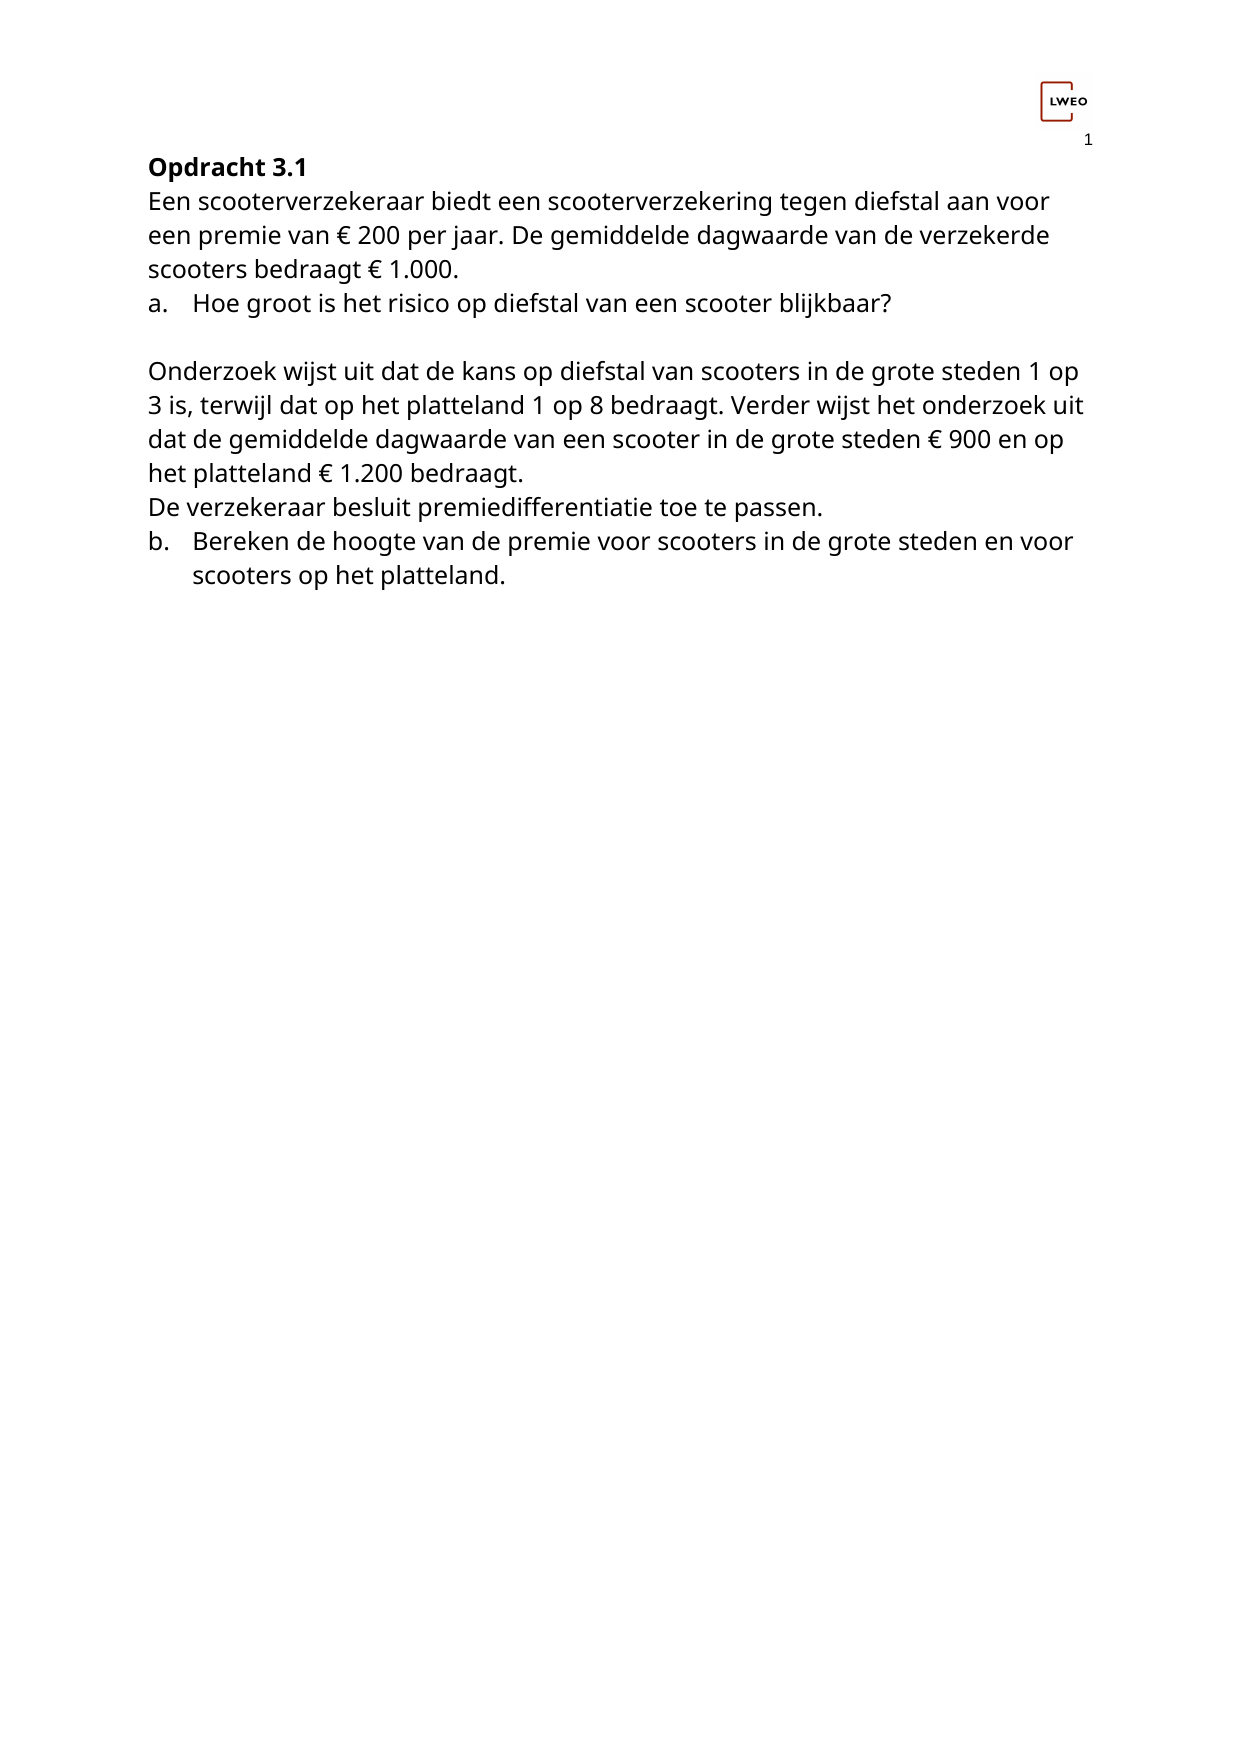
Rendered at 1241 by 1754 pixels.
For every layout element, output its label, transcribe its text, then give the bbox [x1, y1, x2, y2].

text De verzekeraar besluit premiedifferentiatie toe te passen. [148, 490, 1093, 524]
text Een scooterverzekeraar biedt een scooterverzekering tegen diefstal aan voor een premie van € 200 per jaar. De gemiddelde dagwaarde van de verzekerde scooters bedraagt € 1.000. [148, 183, 1093, 285]
text Onderzoek wijst uit dat de kans op diefstal van scooters in de grote steden 1 op 3 is, terwijl dat op het platteland 1 op 8 bedraagt. Verder wijst het onderzoek uit dat de gemiddelde dagwaarde van een scooter in de grote steden € 900 en op het platteland € 1.200 bedraagt. [148, 353, 1093, 490]
picture [1036, 73, 1093, 130]
text a. Hoe groot is het risico op diefstal van een scooter blijkbaar? [148, 285, 1093, 319]
text Opdracht 3.1 [148, 149, 1093, 183]
text b. Bereken de hoogte van de premie voor scooters in de grote steden en voor scooters op het platteland. [148, 524, 1093, 592]
